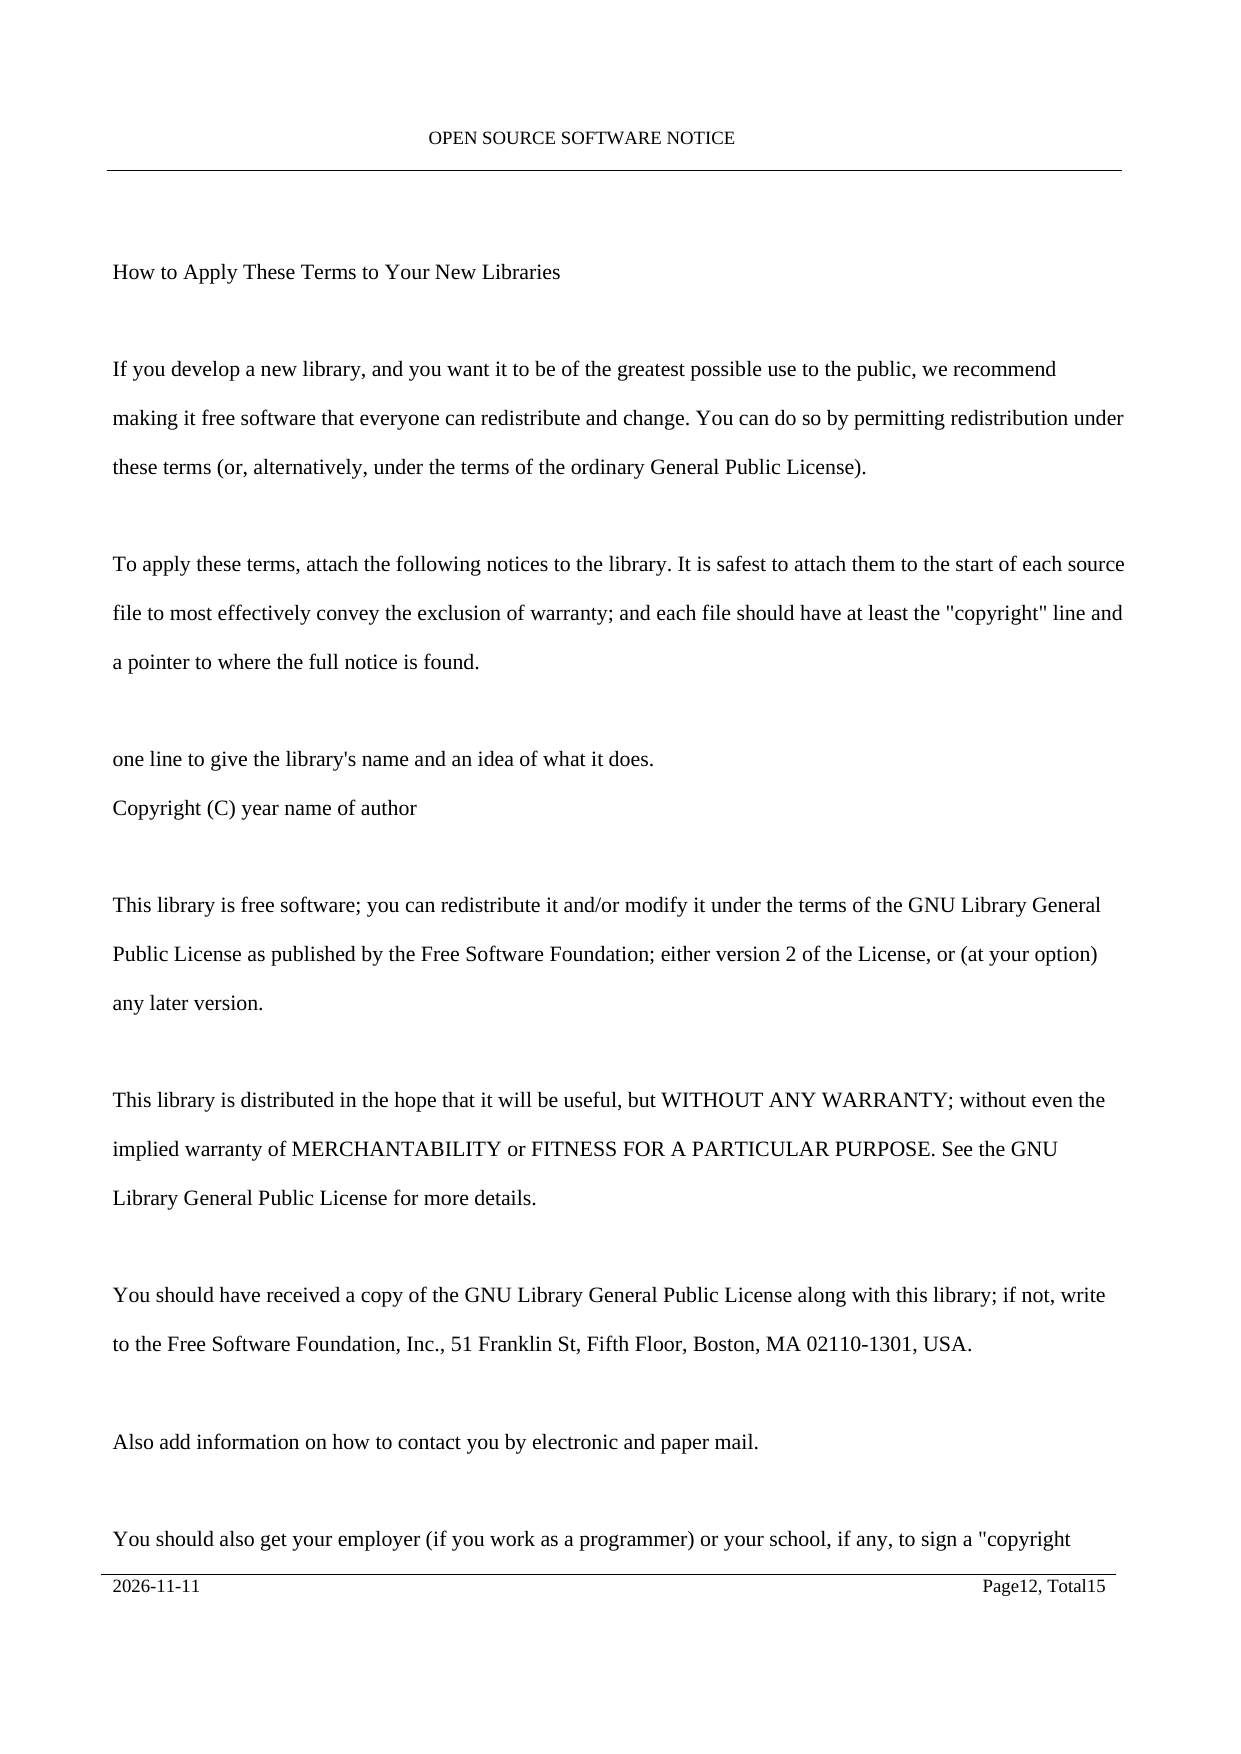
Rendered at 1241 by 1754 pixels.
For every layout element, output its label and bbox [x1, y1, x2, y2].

text [112, 206, 1128, 1555]
